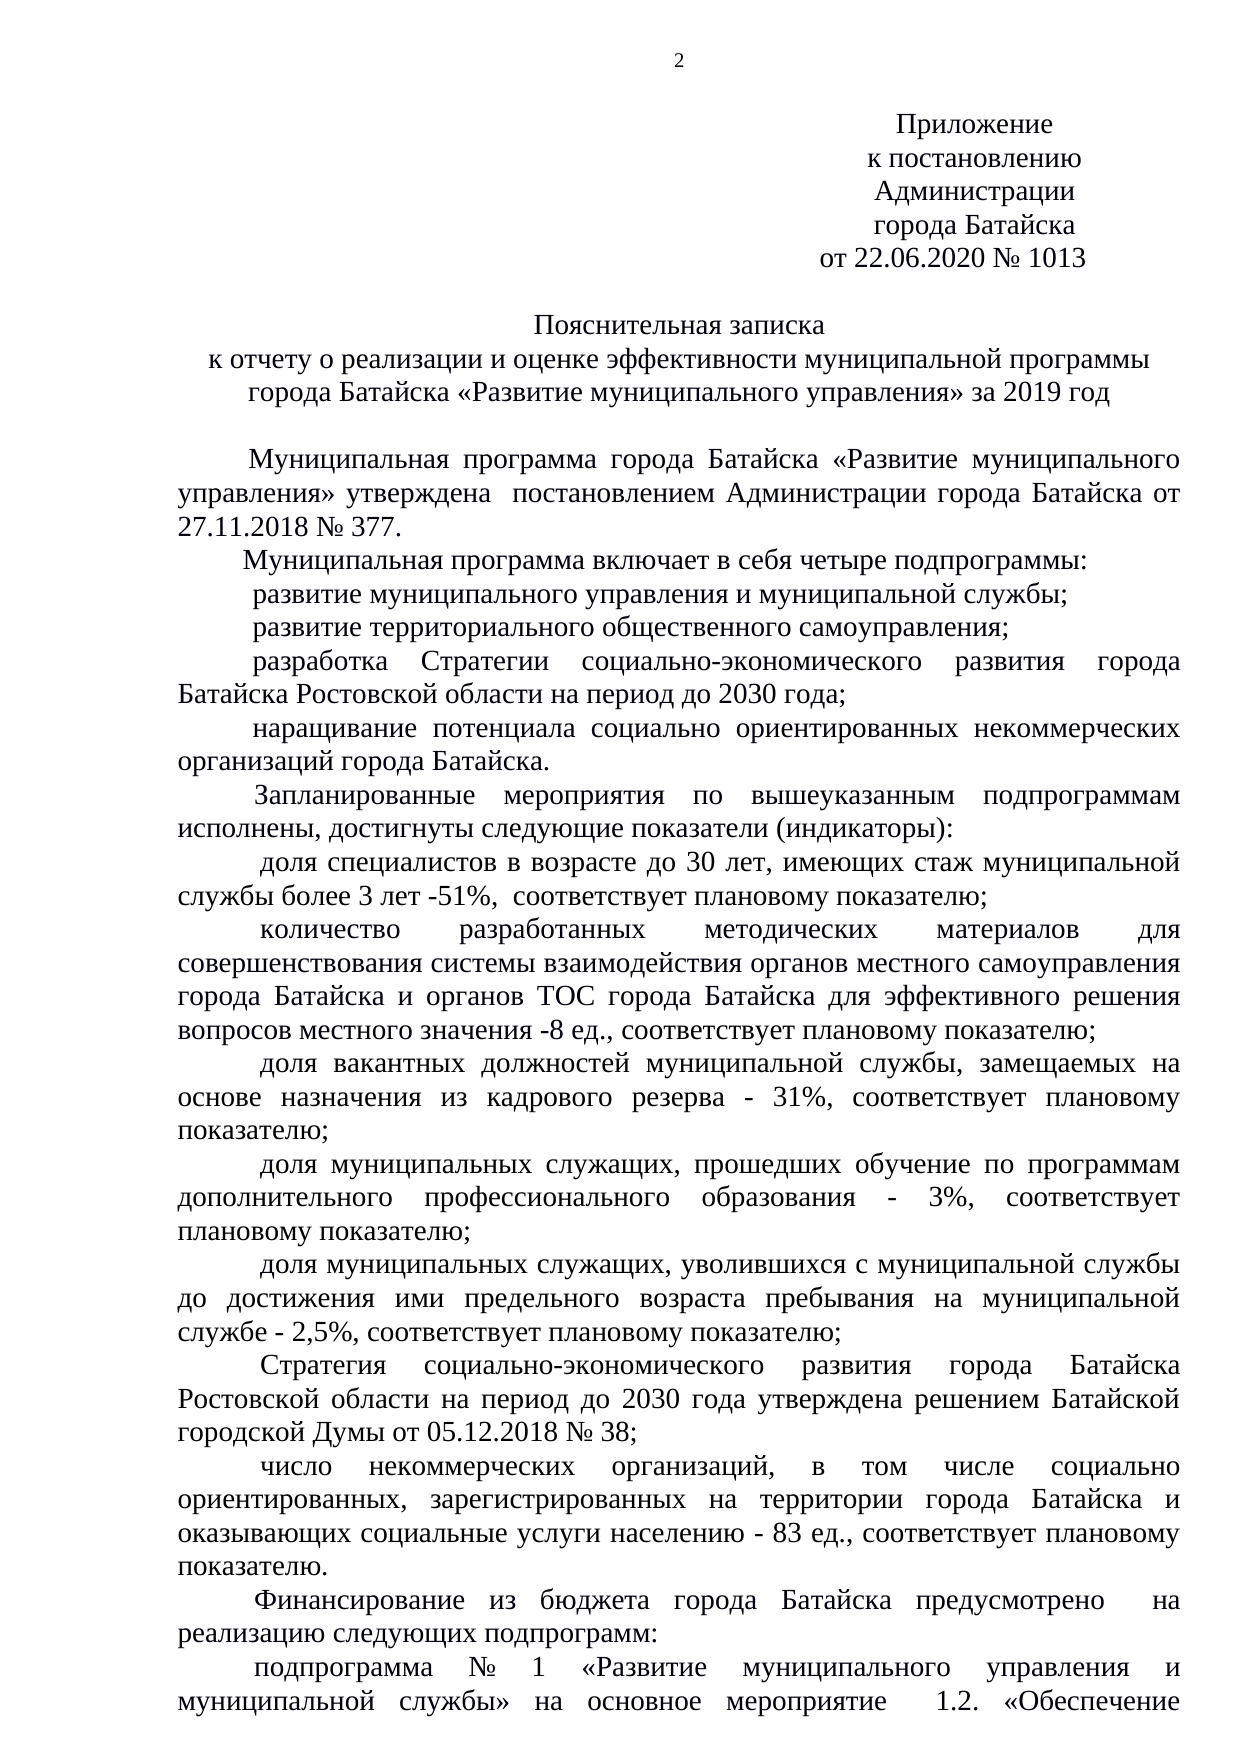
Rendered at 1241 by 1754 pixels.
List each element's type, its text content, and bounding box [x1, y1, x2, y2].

text количество разработанных методических материалов для совершенствования системы взаимодействия органов местного самоуправления города Батайска и органов ТОС города Батайска для эффективного решения вопросов местного значения -8 ед., соответствует плановому показателю; [177, 911, 1181, 1045]
text доля специалистов в возрасте до 30 лет, имеющих стаж муниципальной службы более 3 лет -51%, соответствует плановому показателю; [177, 844, 1181, 911]
text доля муниципальных служащих, уволившихся с муниципальной службы до достижения ими предельного возраста пребывания на муниципальной службе - 2,5%, соответствует плановому показателю; [177, 1247, 1181, 1347]
text к отчету о реализации и оценке эффективности муниципальной программы города Батайска «Развитие муниципального управления» за 2019 год [177, 341, 1181, 408]
text Стратегия социально-экономического развития города Батайска Ростовской области на период до 2030 года утверждена решением Батайской городской Думы от 05.12.2018 № 38; [177, 1347, 1181, 1448]
text Приложение [177, 106, 1181, 140]
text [177, 1649, 1181, 1716]
text к постановлению [177, 140, 1181, 173]
text Муниципальная программа города Батайска «Развитие муниципального управления» утверждена постановлением Администрации города Батайска от 27.11.2018 № 377. [177, 442, 1181, 542]
text Запланированные мероприятия по вышеуказанным подпрограммам исполнены, достигнуты следующие показатели (индикаторы): [177, 777, 1181, 844]
text Муниципальная программа включает в себя четыре подпрограммы: [177, 542, 1181, 576]
text от 22.06.2020 № 1013 [177, 240, 1181, 274]
text Пояснительная записка [177, 307, 1181, 341]
text доля муниципальных служащих, прошедших обучение по программам дополнительного профессионального образования - 3%, соответствует плановому показателю; [177, 1146, 1181, 1247]
text Финансирование из бюджета города Батайска предусмотрено на реализацию следующих подпрограмм: [177, 1582, 1181, 1649]
text Администрации [177, 173, 1181, 207]
text разработка Стратегии социально-экономического развития города Батайска Ростовской области на период до 2030 года; [177, 643, 1181, 710]
text доля вакантных должностей муниципальной службы, замещаемых на основе назначения из кадрового резерва - 31%, соответствует плановому показателю; [177, 1045, 1181, 1146]
text наращивание потенциала социально ориентированных некоммерческих организаций города Батайска. [177, 710, 1181, 777]
text развитие территориального общественного самоуправления; [177, 609, 1181, 643]
text города Батайска [177, 207, 1181, 240]
text развитие муниципального управления и муниципальной службы; [177, 576, 1181, 609]
text число некоммерческих организаций, в том числе социально ориентированных, зарегистрированных на территории города Батайска и оказывающих социальные услуги населению - 83 ед., соответствует плановому показателю. [177, 1448, 1181, 1582]
